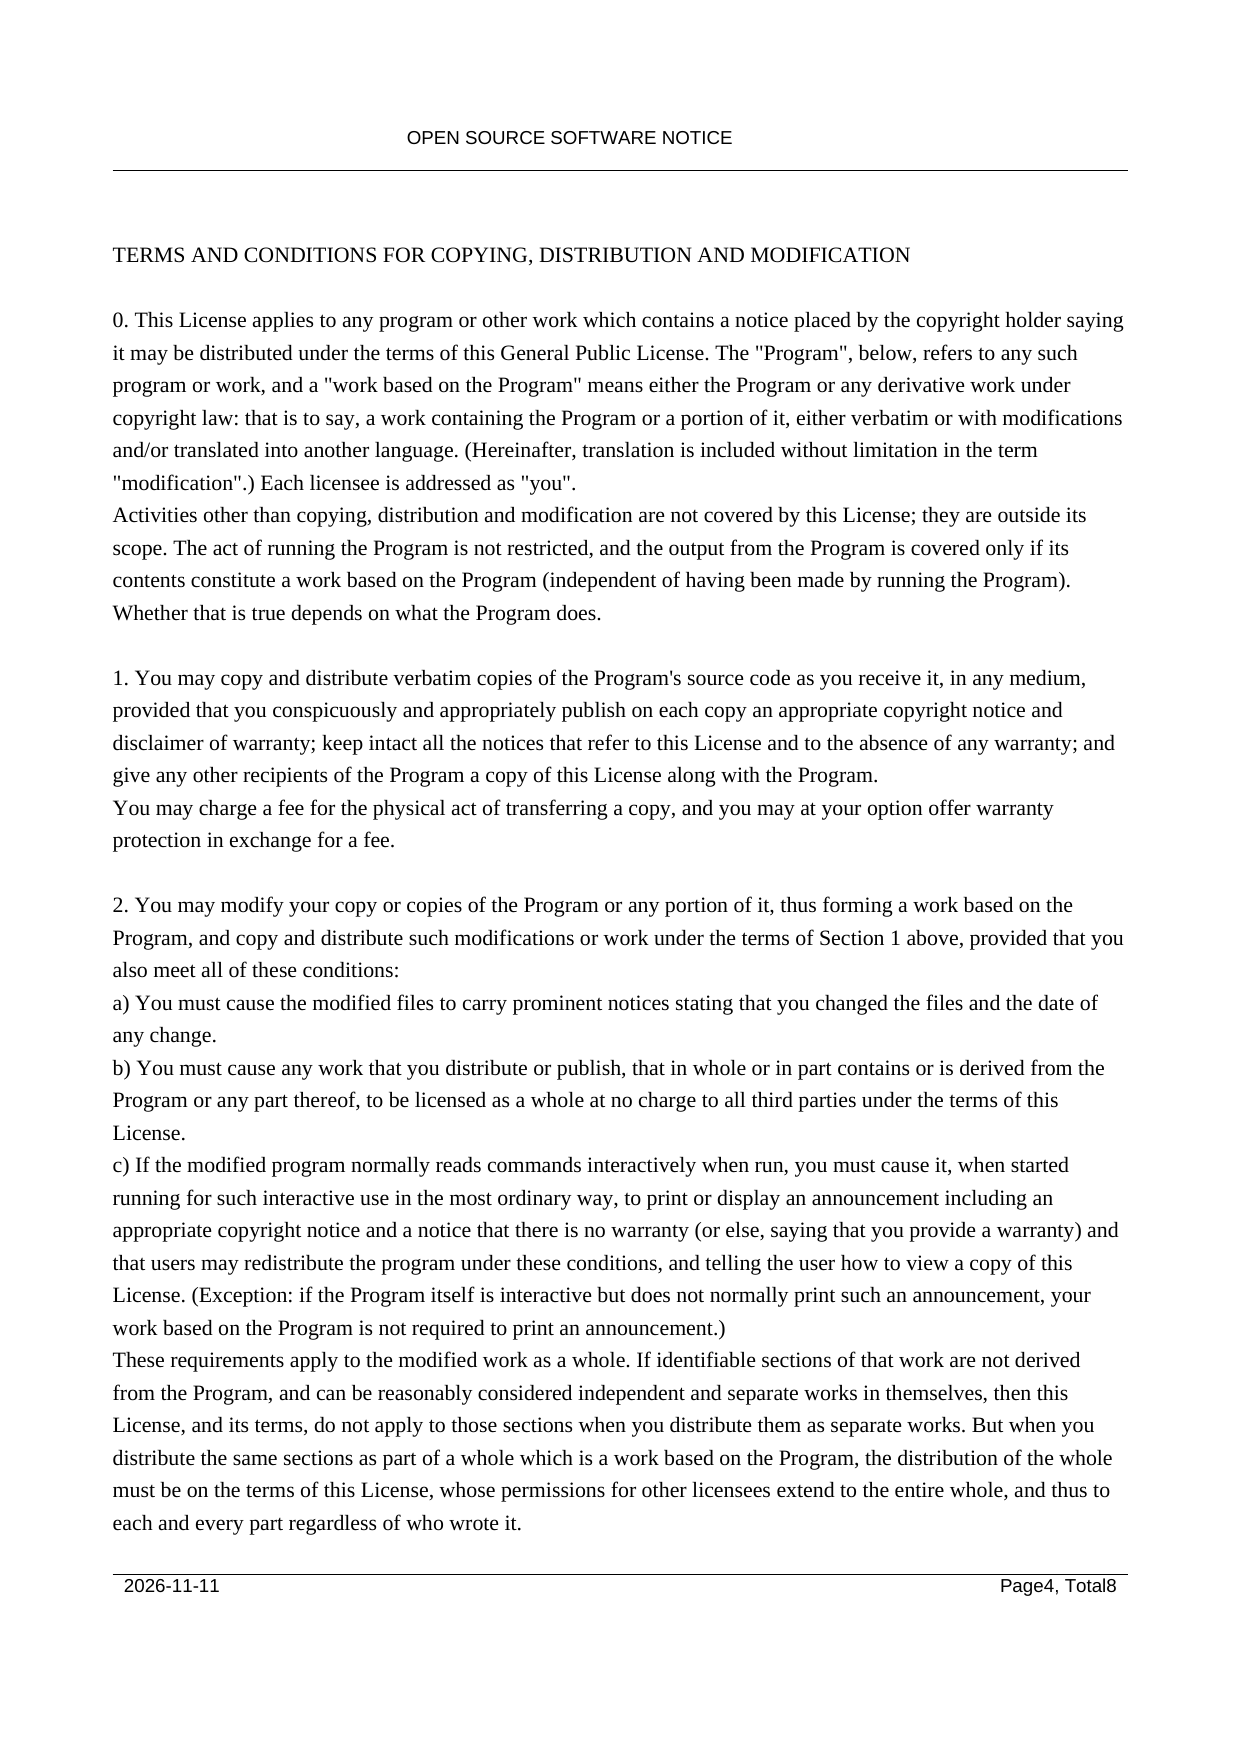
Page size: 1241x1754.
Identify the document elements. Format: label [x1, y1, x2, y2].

text [112, 206, 1128, 1539]
